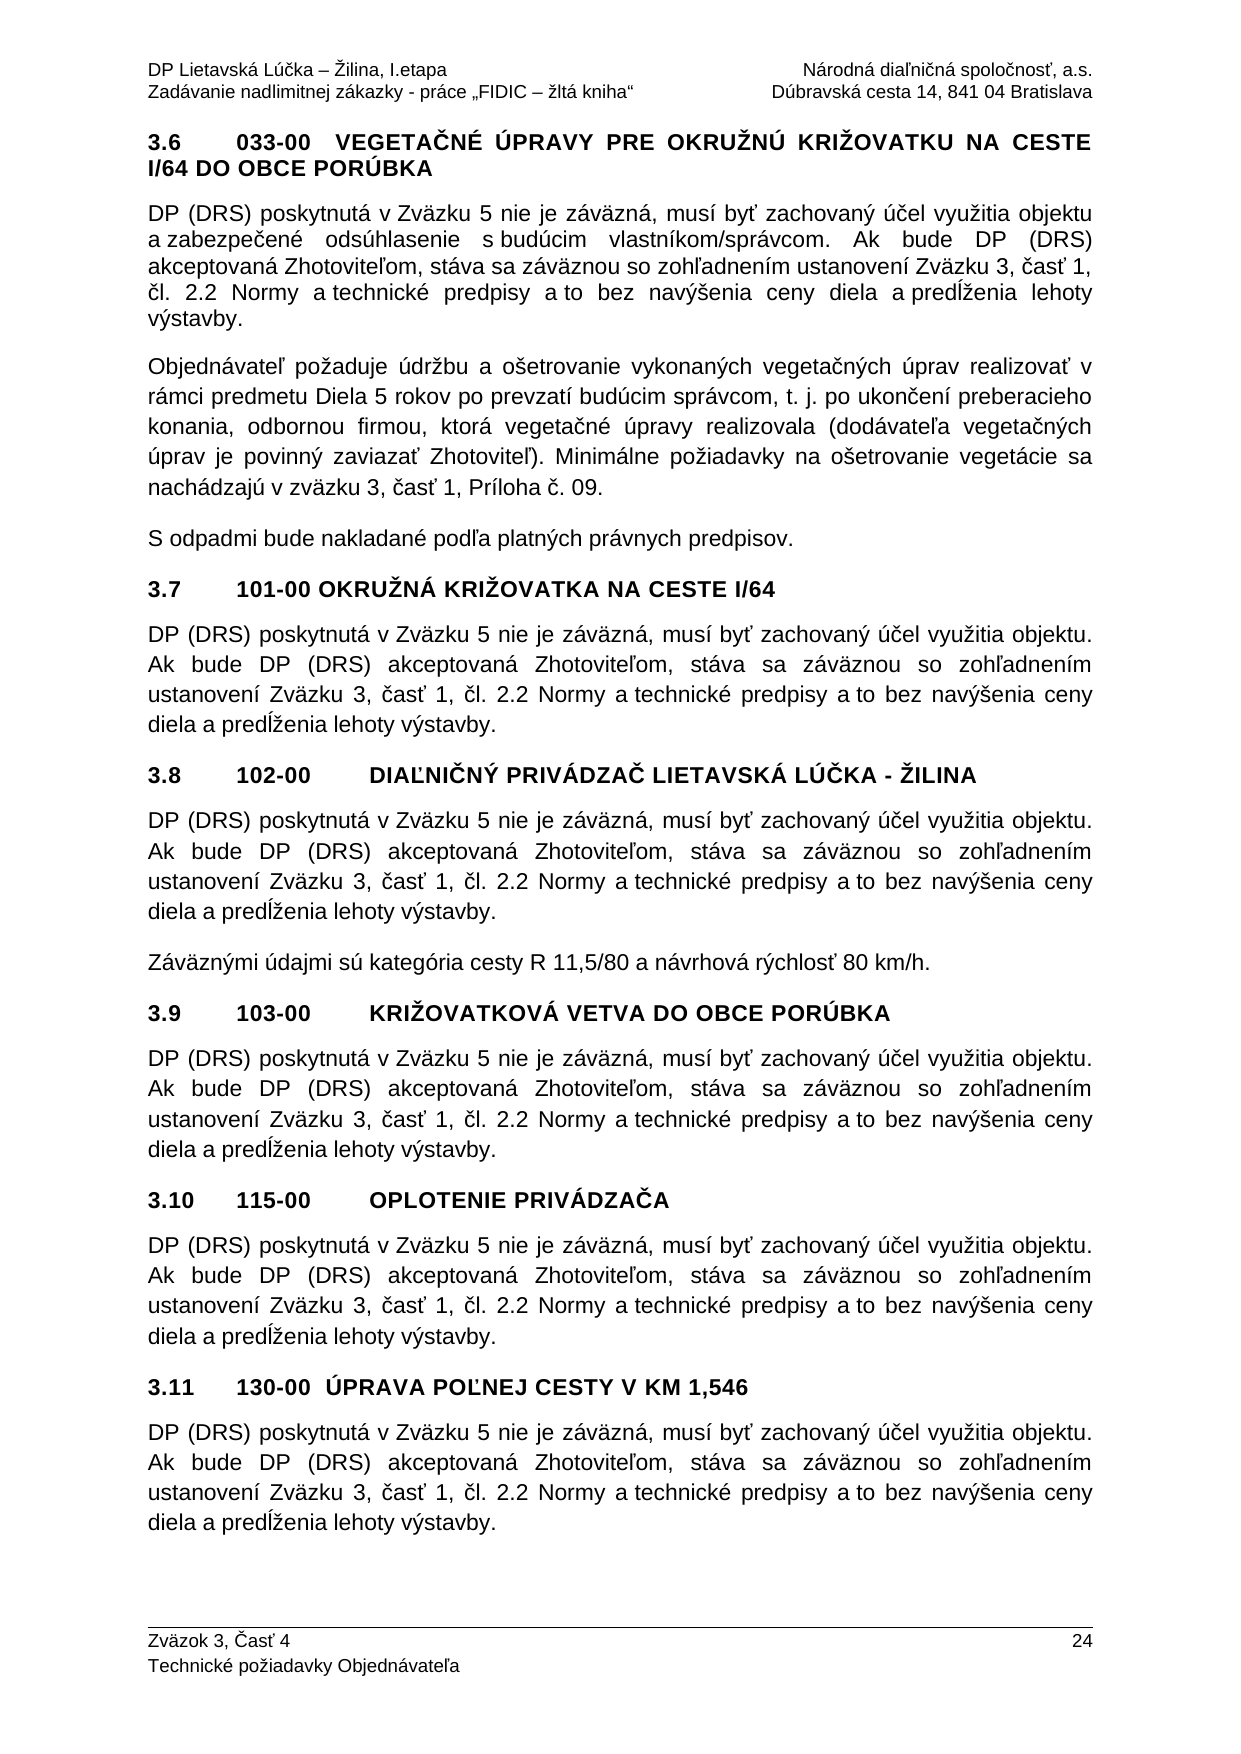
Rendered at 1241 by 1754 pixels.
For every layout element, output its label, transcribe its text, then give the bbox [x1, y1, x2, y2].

subtitle 102-00 Diaľničný privádzač Lietavská Lúčka - Žilina [148, 762, 1093, 789]
text DP (DRS) poskytnutá v Zväzku 5 nie je záväzná, musí byť zachovaný účel využitia objektu a zabezpečené odsúhlasenie s budúcim vlastníkom/správcom. Ak bude DP (DRS) akceptovaná Zhotoviteľom, stáva sa záväznou so zohľadnením ustanovení Zväzku 3, časť 1, čl. 2.2 Normy a technické predpisy a to bez navýšenia ceny diela a predĺženia lehoty výstavby. [148, 200, 1093, 332]
subtitle 115-00 Oplotenie privádzača [148, 1187, 1093, 1213]
subtitle 101-00 Okružná križovatka na ceste I/64 [148, 576, 1093, 602]
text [148, 1419, 1093, 1536]
subtitle 103-00 Križovatková vetva do obce Porúbka [148, 1000, 1093, 1026]
subtitle 130-00 Úprava poľnej cesty v km 1,546 [148, 1374, 1093, 1400]
text Objednávateľ požaduje údržbu a ošetrovanie vykonaných vegetačných úprav realizovať v rámci predmetu Diela 5 rokov po prevzatí budúcim správcom, t. j. po ukončení preberacieho konania, odbornou firmou, ktorá vegetačné úpravy realizovala (dodávateľa vegetačných úprav je povinný zaviazať Zhotoviteľ). Minimálne požiadavky na ošetrovanie vegetácie sa nachádzajú v zväzku 3, časť 1, Príloha č. 09. [148, 353, 1093, 500]
text Záväznými údajmi sú kategória cesty R 11,5/80 a návrhová rýchlosť 80 km/h. [148, 949, 1093, 975]
subtitle 033-00 Vegetačné úpravy pre okružnú križovatku na ceste I/64 do obce Porúbka [148, 128, 1093, 181]
text S odpadmi bude nakladané podľa platných právnych predpisov. [148, 524, 1093, 551]
